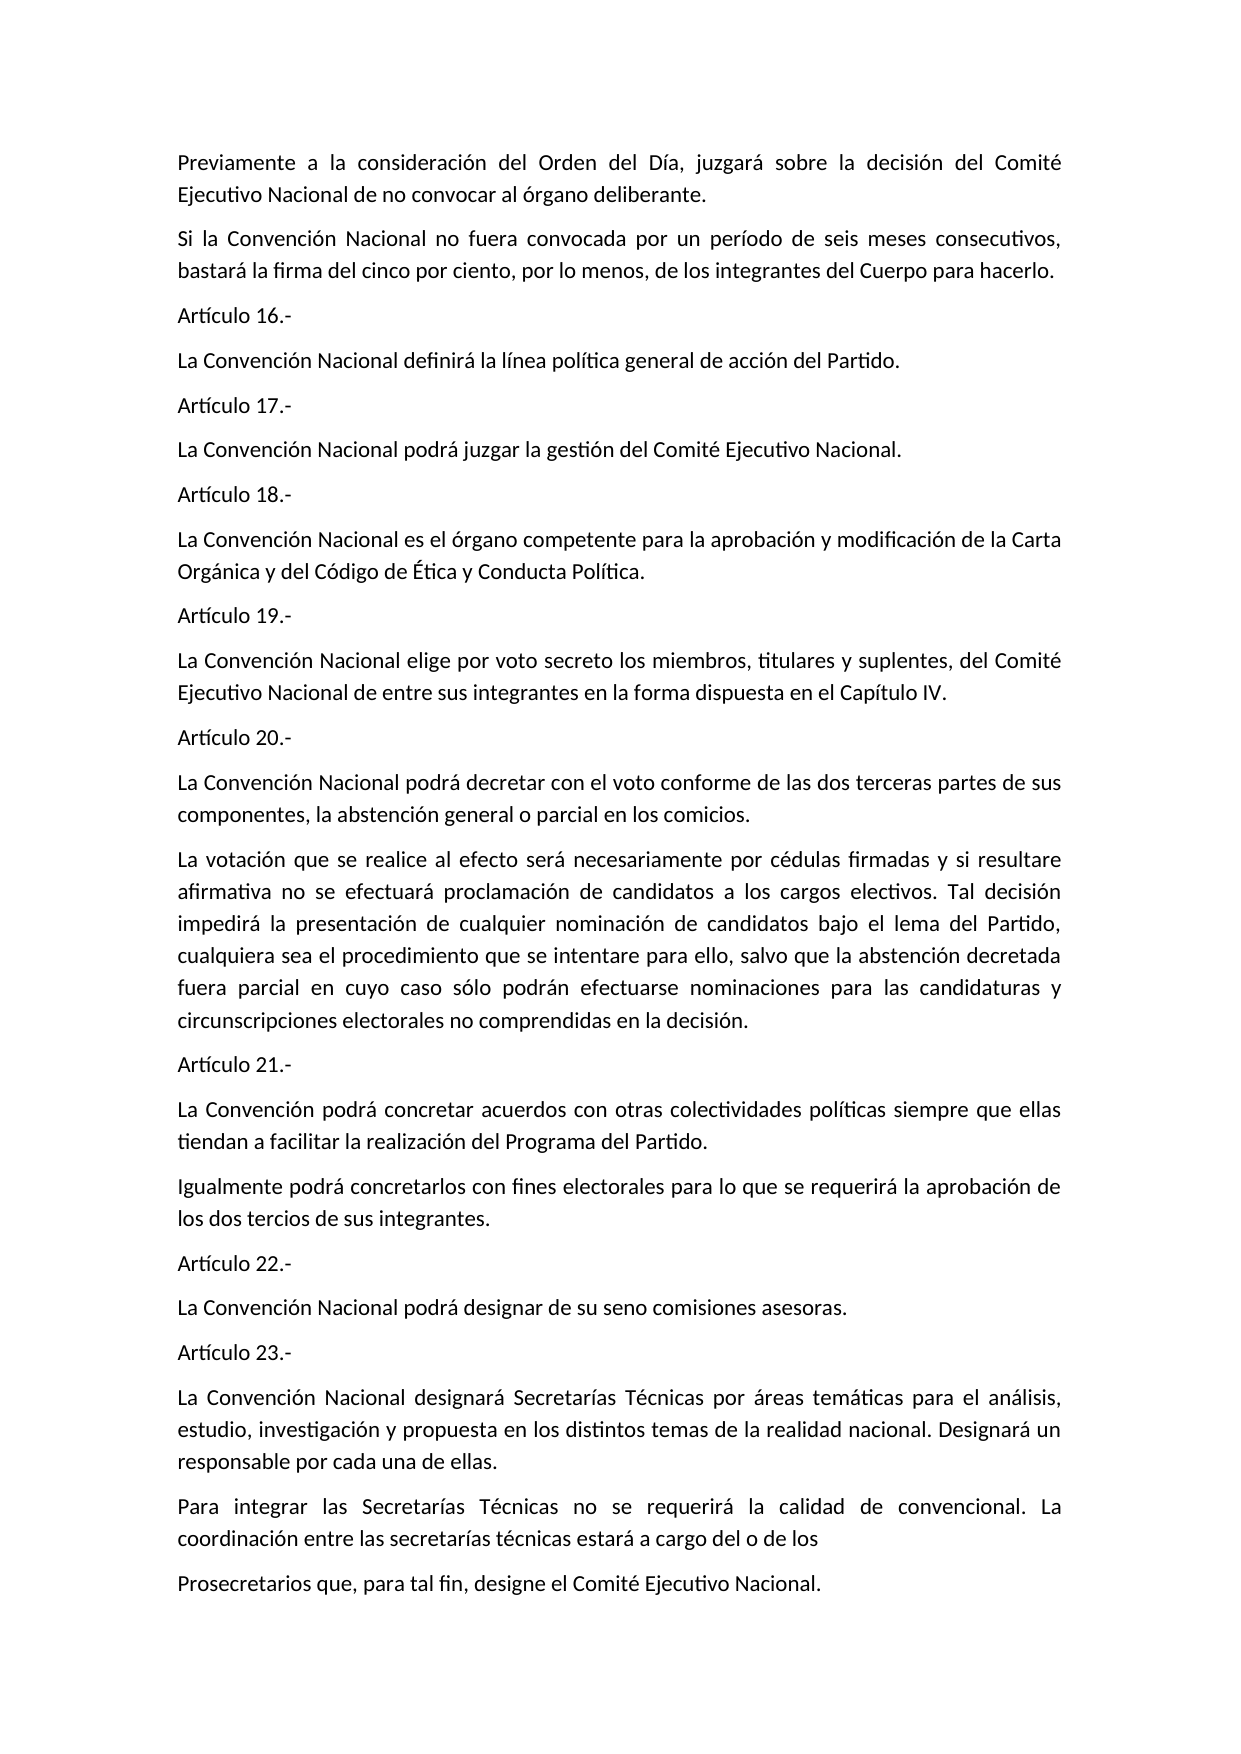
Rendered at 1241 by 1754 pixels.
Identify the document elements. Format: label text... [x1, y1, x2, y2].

text La Convención Nacional designará Secretarías Técnicas por áreas temáticas para el análisis, estudio, investigación y propuesta en los distintos temas de la realidad nacional. Designará un responsable por cada una de ellas. [177, 1383, 1063, 1475]
text Prosecretarios que, para tal fin, designe el Comité Ejecutivo Nacional. [177, 1569, 1063, 1597]
text Artículo 16.- [177, 301, 1063, 329]
text Artículo 19.- [177, 602, 1063, 630]
text Artículo 17.- [177, 391, 1063, 419]
text La Convención podrá concretar acuerdos con otras colectividades políticas siempre que ellas tiendan a facilitar la realización del Programa del Partido. [177, 1095, 1063, 1155]
text La Convención Nacional es el órgano competente para la aprobación y modificación de la Carta Orgánica y del Código de Ética y Conducta Política. [177, 525, 1063, 585]
text Artículo 18.- [177, 480, 1063, 508]
text La votación que se realice al efecto será necesariamente por cédulas firmadas y si resultare afirmativa no se efectuará proclamación de candidatos a los cargos electivos. Tal decisión impedirá la presentación de cualquier nominación de candidatos bajo el lema del Partido, cualquiera sea el procedimiento que se intentare para ello, salvo que la abstención decretada fuera parcial en cuyo caso sólo podrán efectuarse nominaciones para las candidaturas y circunscripciones electorales no comprendidas en la decisión. [177, 845, 1063, 1034]
text Para integrar las Secretarías Técnicas no se requerirá la calidad de convencional. La coordinación entre las secretarías técnicas estará a cargo del o de los [177, 1492, 1063, 1552]
text Artículo 22.- [177, 1249, 1063, 1277]
text La Convención Nacional podrá designar de su seno comisiones asesoras. [177, 1293, 1063, 1322]
text Si la Convención Nacional no fuera convocada por un período de seis meses consecutivos, bastará la firma del cinco por ciento, por lo menos, de los integrantes del Cuerpo para hacerlo. [177, 224, 1063, 285]
text Previamente a la consideración del Orden del Día, juzgará sobre la decisión del Comité Ejecutivo Nacional de no convocar al órgano deliberante. [177, 148, 1063, 208]
text Artículo 20.- [177, 723, 1063, 751]
text La Convención Nacional podrá decretar con el voto conforme de las dos terceras partes de sus componentes, la abstención general o parcial en los comicios. [177, 768, 1063, 828]
text La Convención Nacional definirá la línea política general de acción del Partido. [177, 346, 1063, 374]
text La Convención Nacional podrá juzgar la gestión del Comité Ejecutivo Nacional. [177, 435, 1063, 463]
text Artículo 21.- [177, 1050, 1063, 1078]
text Igualmente podrá concretarlos con fines electorales para lo que se requerirá la aprobación de los dos tercios de sus integrantes. [177, 1172, 1063, 1232]
text Artículo 23.- [177, 1338, 1063, 1366]
text La Convención Nacional elige por voto secreto los miembros, titulares y suplentes, del Comité Ejecutivo Nacional de entre sus integrantes en la forma dispuesta en el Capítulo IV. [177, 646, 1063, 707]
